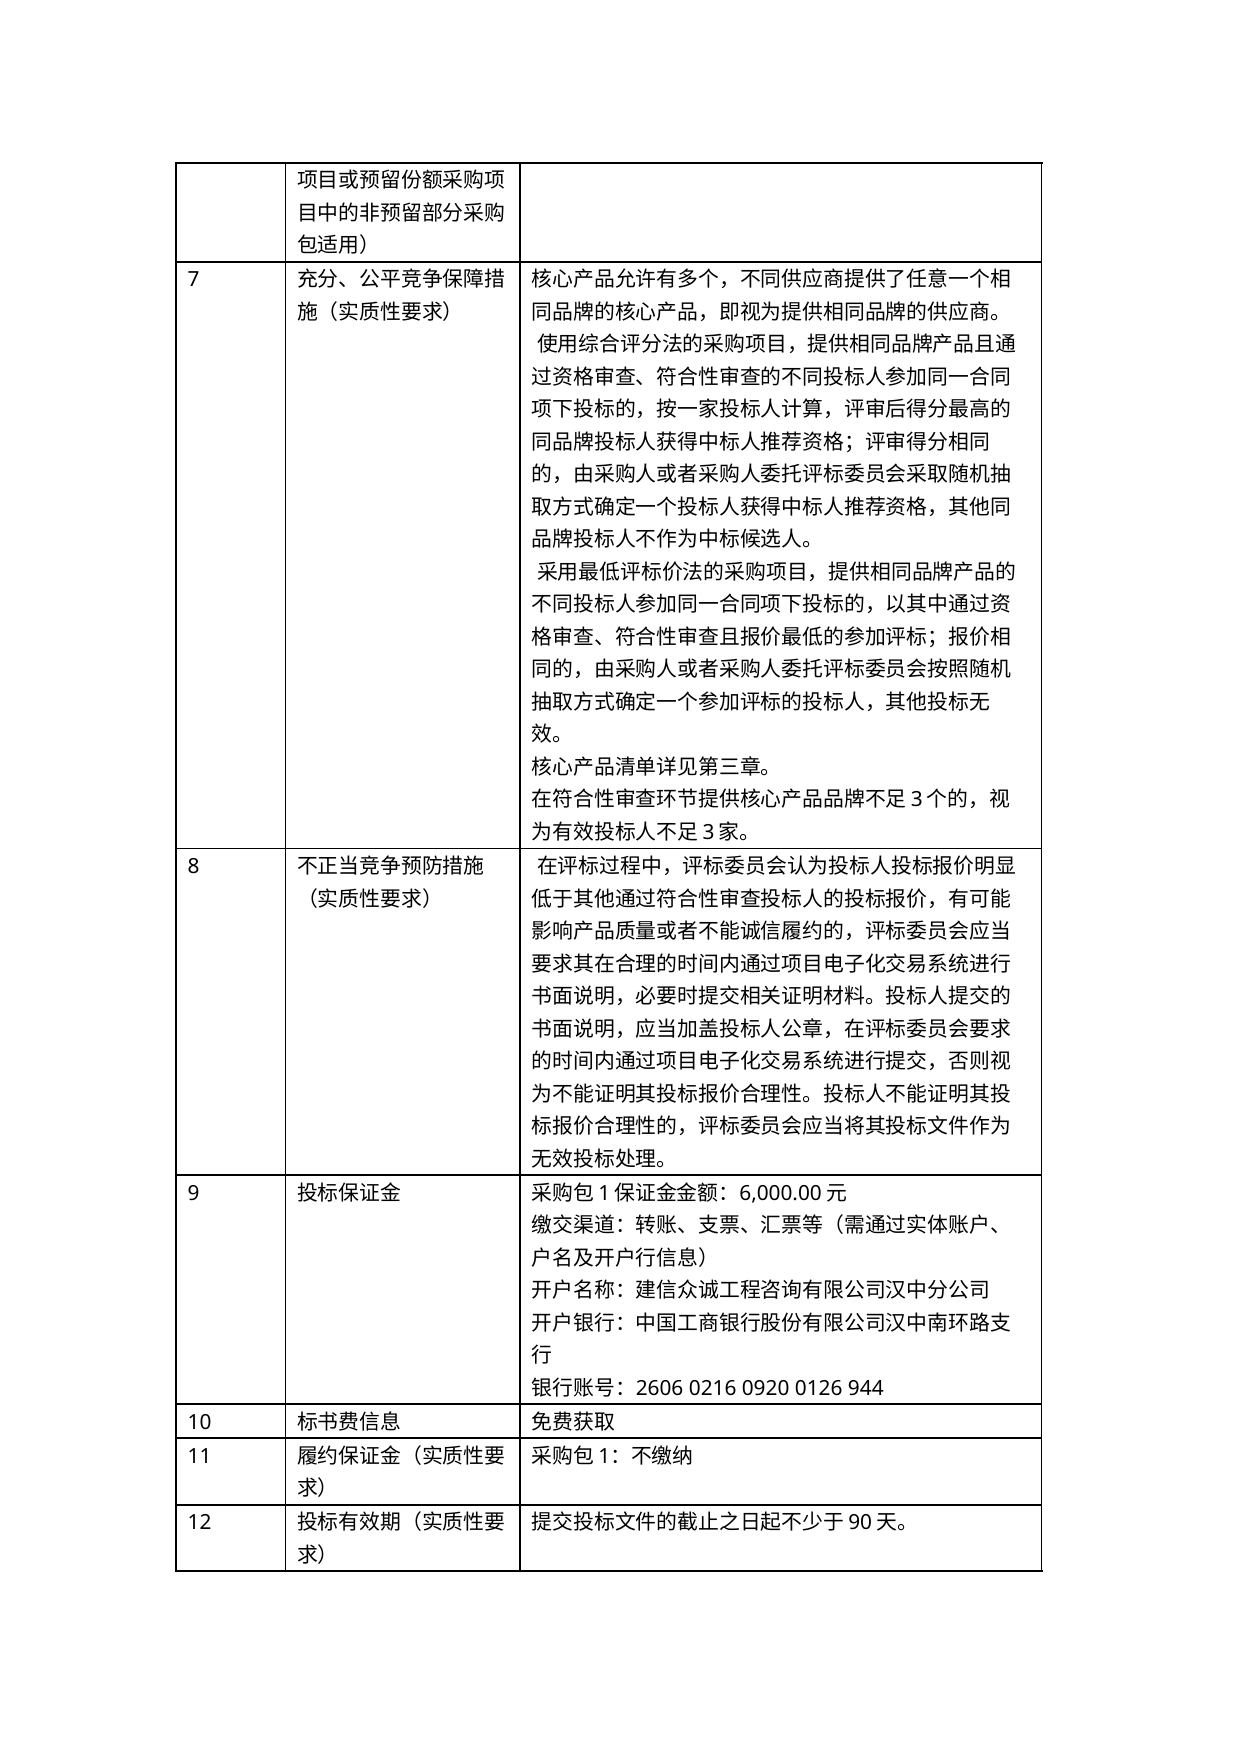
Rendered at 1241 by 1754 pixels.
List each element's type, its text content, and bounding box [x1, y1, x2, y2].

table_cell 核心产品允许有多个，不同供应商提供了任意一个相同品牌的核心产品，即视为提供相同品牌的供应商。 使用综合评分法的采购项目，提供相同品牌产品且通过资格审查、符合性审查的不同投标人参加同一合同项下投标的，按一家投标人计算，评审后得分最高的同品牌投标人获得中标人推荐资格；评审得分相同的，由采购人或者采购人委托评标委员会采取随机抽取方式确定一个投标人获得中标人推荐资格，其他同品牌投标人不作为中标候选人。 采用最低评标价法的采购项目，提供相同品牌产品的不同投标人参加同一合同项下投标的，以其中通过资格审查、符合性审查且报价最低的参加评标；报价相同的，由采购人或者采购人委托评标委员会按照随机抽取方式确定一个参加评标的投标人，其他投标无效。 核心产品清单详见第三章。 在符合性审查环节提供核心产品品牌不足3个的，视为有效投标人不足3家。 [521, 263, 1041, 848]
table_cell 7 [177, 263, 285, 848]
table_cell 投标有效期（实质性要求） [286, 1506, 519, 1570]
table_cell 履约保证金（实质性要求） [286, 1439, 519, 1504]
table_cell 标书费信息 [286, 1405, 519, 1437]
table_cell 投标保证金 [286, 1176, 519, 1403]
table_cell 8 [177, 849, 285, 1174]
table_cell 11 [177, 1439, 285, 1504]
table_cell 在评标过程中，评标委员会认为投标人投标报价明显低于其他通过符合性审查投标人的投标报价，有可能影响产品质量或者不能诚信履约的，评标委员会应当要求其在合理的时间内通过项目电子化交易系统进行书面说明，必要时提交相关证明材料。投标人提交的书面说明，应当加盖投标人公章，在评标委员会要求的时间内通过项目电子化交易系统进行提交，否则视为不能证明其投标报价合理性。投标人不能证明其投标报价合理性的，评标委员会应当将其投标文件作为无效投标处理。 [521, 849, 1041, 1174]
table_cell 9 [177, 1176, 285, 1403]
table_cell 采购包1：不缴纳 [521, 1439, 1041, 1504]
table_cell 不正当竞争预防措施（实质性要求） [286, 849, 519, 1174]
table_cell 采购包1保证金金额：6,000.00元 缴交渠道：转账、支票、汇票等（需通过实体账户、户名及开户行信息） 开户名称：建信众诚工程咨询有限公司汉中分公司 开户银行：中国工商银行股份有限公司汉中南环路支行 银行账号：2606 0216 0920 0126 944 [521, 1176, 1041, 1403]
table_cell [286, 164, 519, 261]
table_cell 充分、公平竞争保障措施（实质性要求） [286, 263, 519, 848]
table_cell 10 [177, 1405, 285, 1437]
table_cell 免费获取 [521, 1405, 1041, 1437]
table_cell 提交投标文件的截止之日起不少于90天。 [521, 1506, 1041, 1570]
table_cell 12 [177, 1506, 285, 1570]
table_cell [521, 164, 1041, 261]
table_cell 6 [177, 164, 285, 261]
